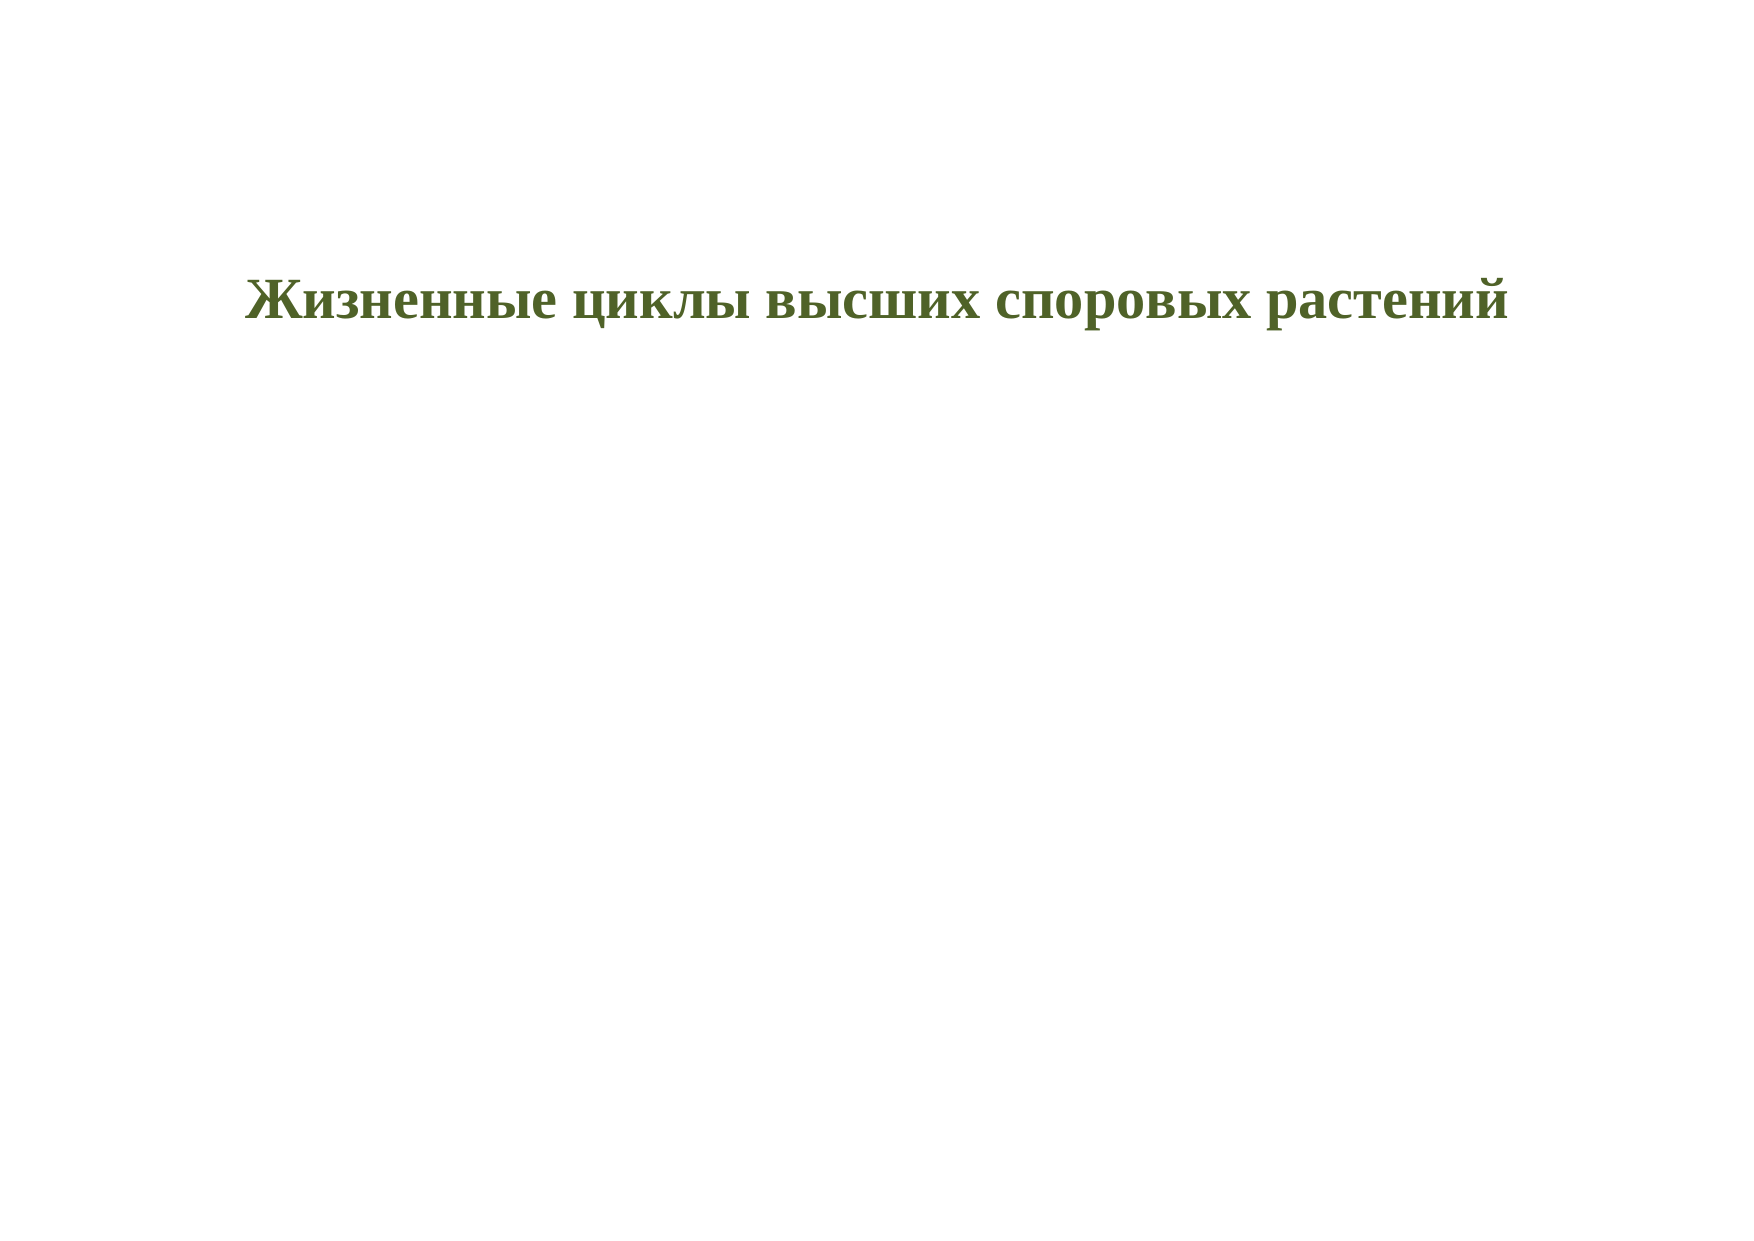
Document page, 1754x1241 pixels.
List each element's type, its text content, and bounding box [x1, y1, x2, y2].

text Жизненные циклы высших споровых растений [118, 263, 1636, 331]
